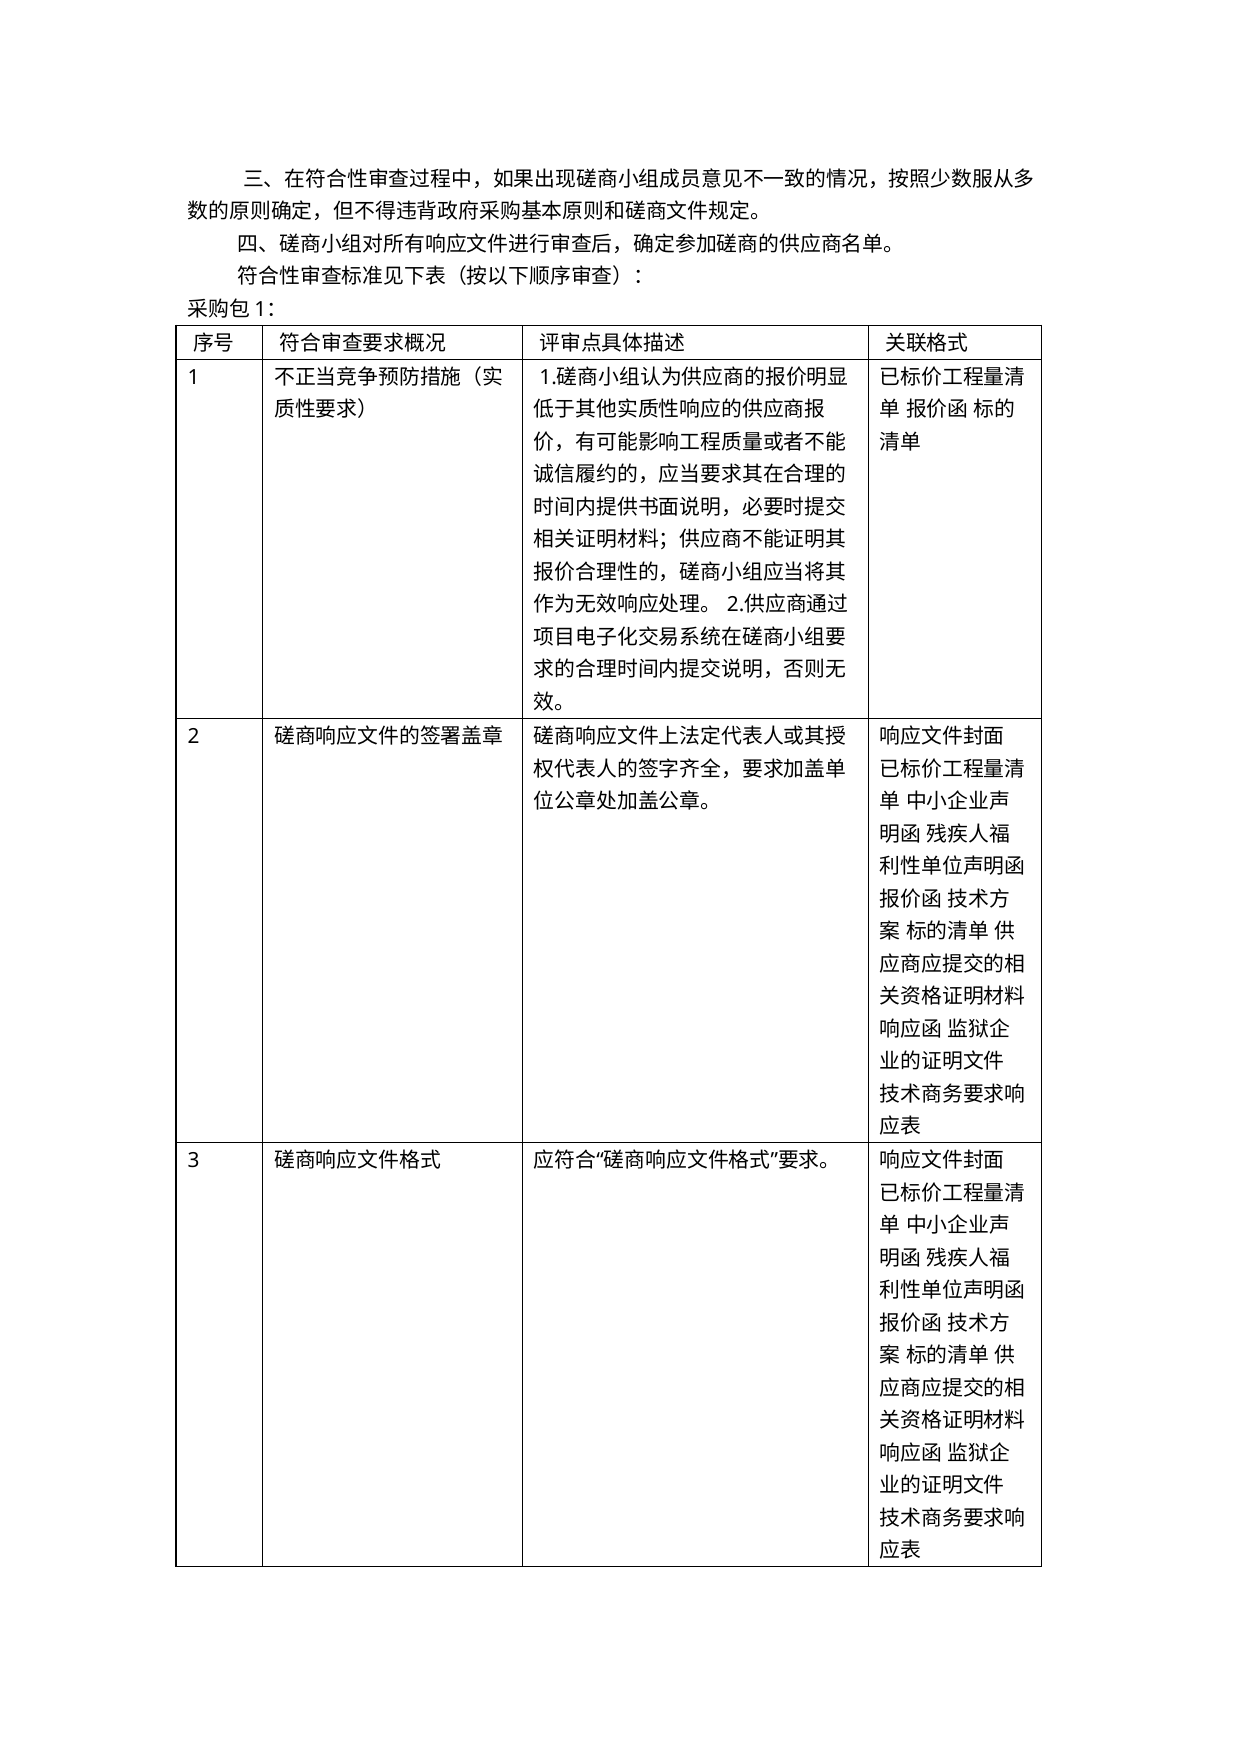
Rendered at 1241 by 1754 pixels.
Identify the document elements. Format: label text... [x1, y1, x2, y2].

text 三、在符合性审查过程中，如果出现磋商小组成员意见不一致的情况，按照少数服从多数的原则确定，但不得违背政府采购基本原则和磋商文件规定。 [187, 162, 1053, 227]
table_header 关联格式 [869, 326, 1041, 358]
text 符合性审查标准见下表（按以下顺序审查）： [187, 259, 1053, 292]
table_cell 1.磋商小组认为供应商的报价明显低于其他实质性响应的供应商报价，有可能影响工程质量或者不能诚信履约的，应当要求其在合理的时间内提供书面说明，必要时提交相关证明材料；供应商不能证明其报价合理性的，磋商小组应当将其作为无效响应处理。 2.供应商通过项目电子化交易系统在磋商小组要求的合理时间内提交说明，否则无效。 [523, 360, 868, 718]
text 四、磋商小组对所有响应文件进行审查后，确定参加磋商的供应商名单。 [187, 227, 1053, 259]
table_header 序号 [177, 326, 262, 358]
table_cell 2 [177, 719, 262, 1142]
table_header 评审点具体描述 [523, 326, 868, 358]
table_cell 响应文件封面 已标价工程量清单 中小企业声明函 残疾人福利性单位声明函 报价函 技术方案 标的清单 供应商应提交的相关资格证明材料 响应函 监狱企业的证明文件 技术商务要求响应表 [869, 719, 1041, 1142]
table_cell 3 [177, 1143, 262, 1566]
table_cell 应符合“磋商响应文件格式”要求。 [523, 1143, 868, 1566]
table_cell 磋商响应文件的签署盖章 [263, 719, 522, 1142]
table_cell 不正当竞争预防措施（实质性要求） [263, 360, 522, 718]
table_cell 磋商响应文件上法定代表人或其授权代表人的签字齐全，要求加盖单位公章处加盖公章。 [523, 719, 868, 1142]
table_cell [869, 1143, 1041, 1566]
table_cell 磋商响应文件格式 [263, 1143, 522, 1566]
table_cell 1 [177, 360, 262, 718]
table_header 符合审查要求概况 [263, 326, 522, 358]
table_cell 已标价工程量清单 报价函 标的清单 [869, 360, 1041, 718]
text 采购包1： [187, 292, 1053, 324]
